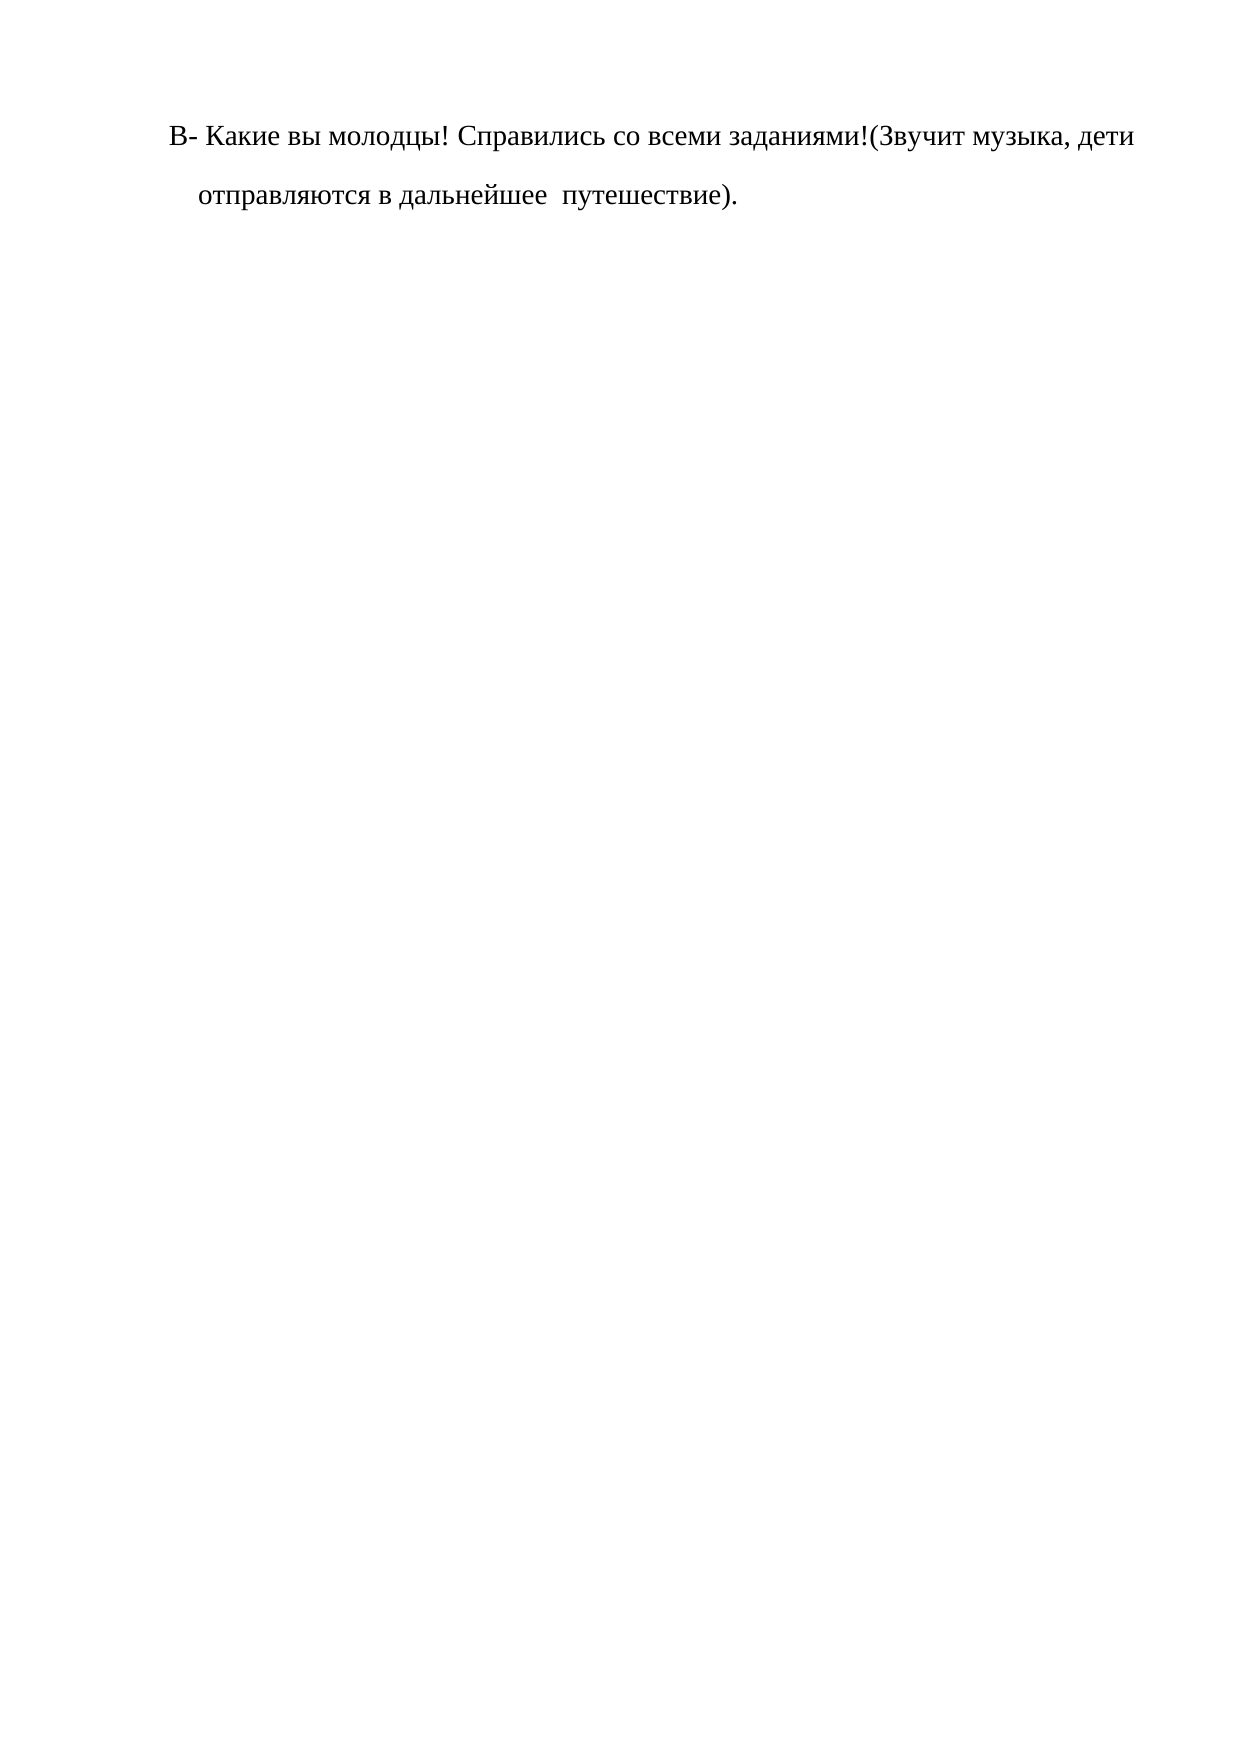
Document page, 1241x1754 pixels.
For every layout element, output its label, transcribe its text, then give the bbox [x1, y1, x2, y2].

text отправляются в дальнейшее путешествие). [88, 177, 1152, 211]
text В- Какие вы молодцы! Справились со всеми заданиями!(Звучит музыка, дети [88, 118, 1152, 152]
